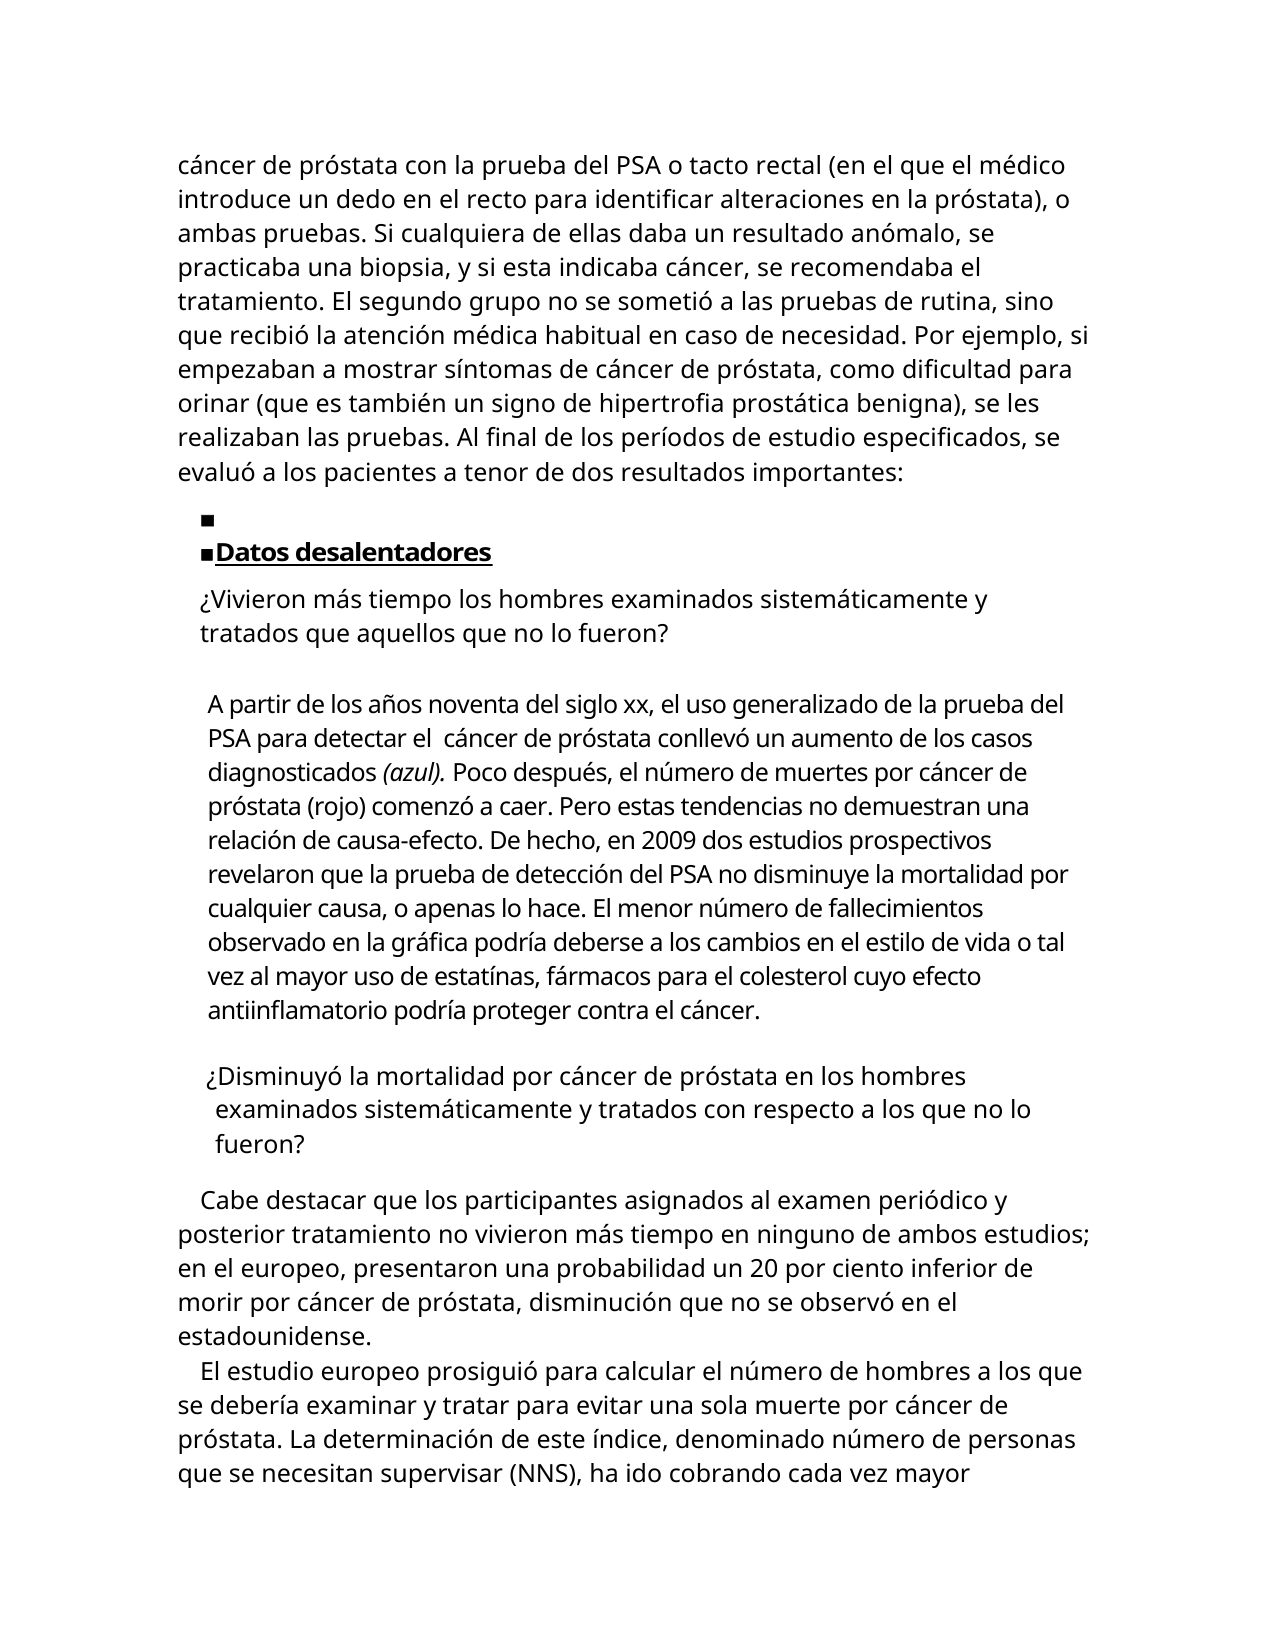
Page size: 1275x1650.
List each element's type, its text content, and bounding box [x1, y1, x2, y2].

text A partir de los años noventa del siglo xx, el uso generalizado de la prueba del PSA para detectar el cáncer de próstata conllevó un aumento de los casos diagnosticados (azul). Poco después, el número de muertes por cáncer de próstata (rojo) comenzó a caer. Pero estas tendencias no demuestran una relación de causa-efecto. De hecho, en 2009 dos estudios prospectivos revelaron que la prueba de detección del PSA no disminuye la mortalidad por cualquier causa, o apenas lo hace. El menor número de fallecimientos observado en la gráfica podría deberse a los cambios en el estilo de vida o tal vez al mayor uso de estatínas, fármacos para el colesterol cuyo efecto antiinflamatorio podría proteger contra el cáncer. [207, 686, 1075, 1027]
text ¿Disminuyó la mortalidad por cáncer de próstata en los hombres examinados sistemáticamente y tratados con respecto a los que no lo fueron? [200, 1058, 1075, 1160]
text Cabe destacar que los participantes asignados al examen periódico y posterior tratamiento no vivieron más tiempo en ninguno de ambos estudios; en el europeo, presentaron una probabilidad un 20 por ciento inferior de morir por cáncer de próstata, disminución que no se observó en el estadounidense. [177, 1183, 1098, 1353]
list Datos desalentadores [200, 535, 1098, 569]
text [177, 148, 1098, 488]
text ¿Vivieron más tiempo los hombres examinados sistemáticamente y tratados que aquellos que no lo fueron? [200, 581, 1075, 649]
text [177, 1353, 1098, 1490]
